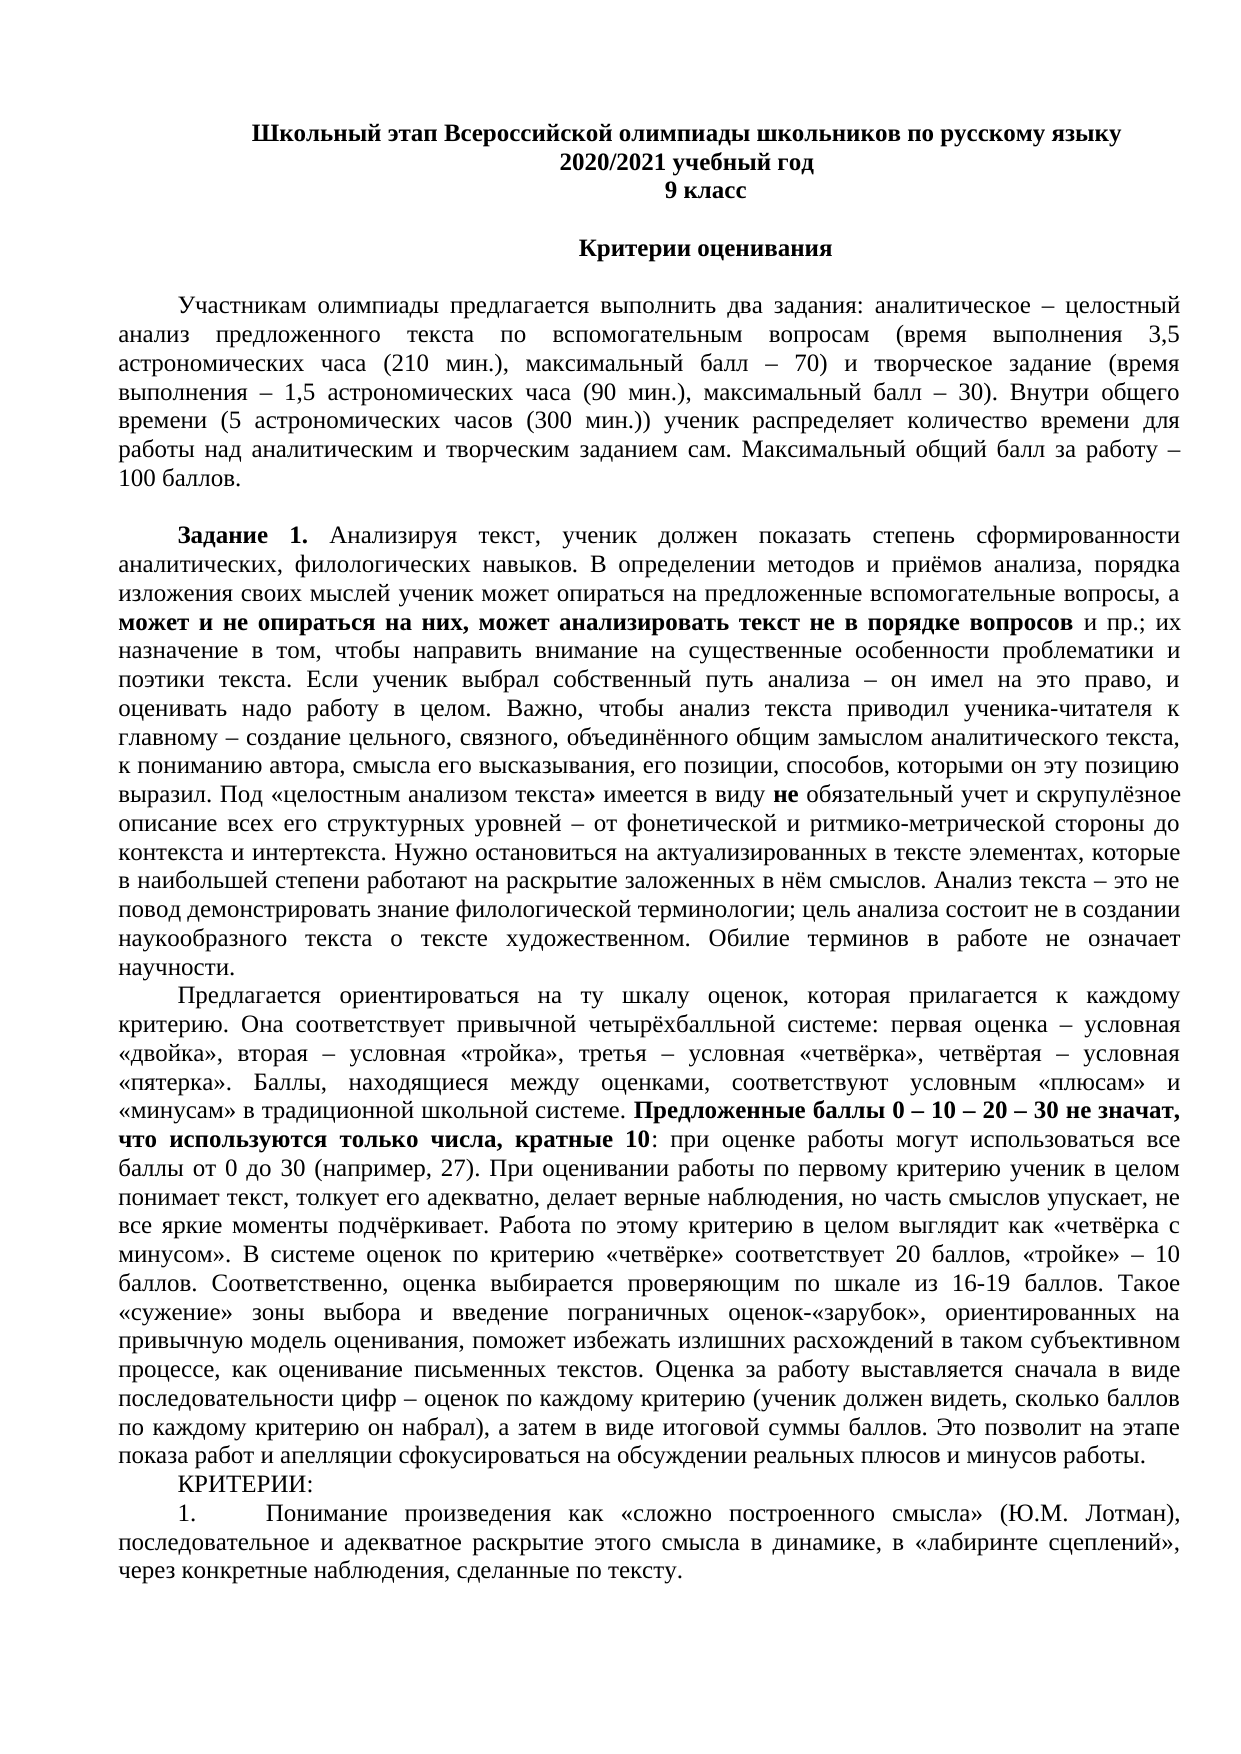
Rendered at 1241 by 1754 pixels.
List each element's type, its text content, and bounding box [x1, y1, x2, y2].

subtitle 9 класс [229, 176, 1181, 204]
text Задание 1. Анализируя текст, ученик должен показать степень сформированности аналитических, филологических навыков. В определении методов и приёмов анализа, порядка изложения своих мыслей ученик может опираться на предложенные вспомогательные вопросы, а может и не опираться на них, может анализировать текст не в порядке вопросов и пр.; их назначение в том, чтобы направить внимание на существенные особенности проблематики и поэтики текста. Если ученик выбрал собственный путь анализа – он имел на это право, и оценивать надо работу в целом. Важно, чтобы анализ текста приводил ученика-читателя к главному – создание цельного, связного, объединённого общим замыслом аналитического текста, к пониманию автора, смысла его высказывания, его позиции, способов, которыми он эту позицию выразил. Под «целостным анализом текста» имеется в виду не обязательный учет и скрупулёзное описание всех его структурных уровней – от фонетической и ритмико-метрической стороны до контекста и интертекста. Нужно остановиться на актуализированных в тексте элементах, которые в наибольшей степени работают на раскрытие заложенных в нём смыслов. Анализ текста – это не повод демонстрировать знание филологической терминологии; цель анализа состоит не в создании наукообразного текста о тексте художественном. Обилие терминов в работе не означает научности. [118, 521, 1181, 981]
text Школьный этап Всероссийской олимпиады школьников по русскому языку [118, 118, 1181, 147]
text КРИТЕРИИ: [118, 1469, 1181, 1498]
list Понимание произведения как «сложно построенного смысла» (Ю.М. Лотман), последовательное и адекватное раскрытие этого смысла в динамике, в «лабиринте сцеплений», через конкретные наблюдения, сделанные по тексту. [118, 1498, 1181, 1584]
text Предлагается ориентироваться на ту шкалу оценок, которая прилагается к каждому критерию. Она соответствует привычной четырёхбалльной системе: первая оценка – условная «двойка», вторая – условная «тройка», третья – условная «четвёрка», четвёртая – условная «пятерка». Баллы, находящиеся между оценками, соответствуют условным «плюсам» и «минусам» в традиционной школьной системе. Предложенные баллы 0 – 10 – 20 – 30 не значат, что используются только числа, кратные 10: при оценке работы могут использоваться все баллы от 0 до 30 (например, 27). При оценивании работы по первому критерию ученик в целом понимает текст, толкует его адекватно, делает верные наблюдения, но часть смыслов упускает, не все яркие моменты подчёркивает. Работа по этому критерию в целом выглядит как «четвёрка с минусом». В системе оценок по критерию «четвёрке» соответствует 20 баллов, «тройке» – 10 баллов. Соответственно, оценка выбирается проверяющим по шкале из 16-19 баллов. Такое «сужение» зоны выбора и введение пограничных оценок-«зарубок», ориентированных на привычную модель оценивания, поможет избежать излишних расхождений в таком субъективном процессе, как оценивание письменных текстов. Оценка за работу выставляется сначала в виде последовательности цифр – оценок по каждому критерию (ученик должен видеть, сколько баллов по каждому критерию он набрал), а затем в виде итоговой суммы баллов. Это позволит на этапе показа работ и апелляции сфокусироваться на обсуждении реальных плюсов и минусов работы. [118, 981, 1181, 1469]
text 2020/2021 учебный год [118, 147, 1181, 176]
text Участникам олимпиады предлагается выполнить два задания: аналитическое – целостный анализ предложенного текста по вспомогательным вопросам (время выполнения 3,5 астрономических часа (210 мин.), максимальный балл – 70) и творческое задание (время выполнения – 1,5 астрономических часа (90 мин.), максимальный балл – 30). Внутри общего времени (5 астрономических часов (300 мин.)) ученик распределяет количество времени для работы над аналитическим и творческим заданием сам. Максимальный общий балл за работу – 100 баллов. [118, 291, 1181, 492]
subtitle Критерии оценивания [229, 233, 1181, 262]
